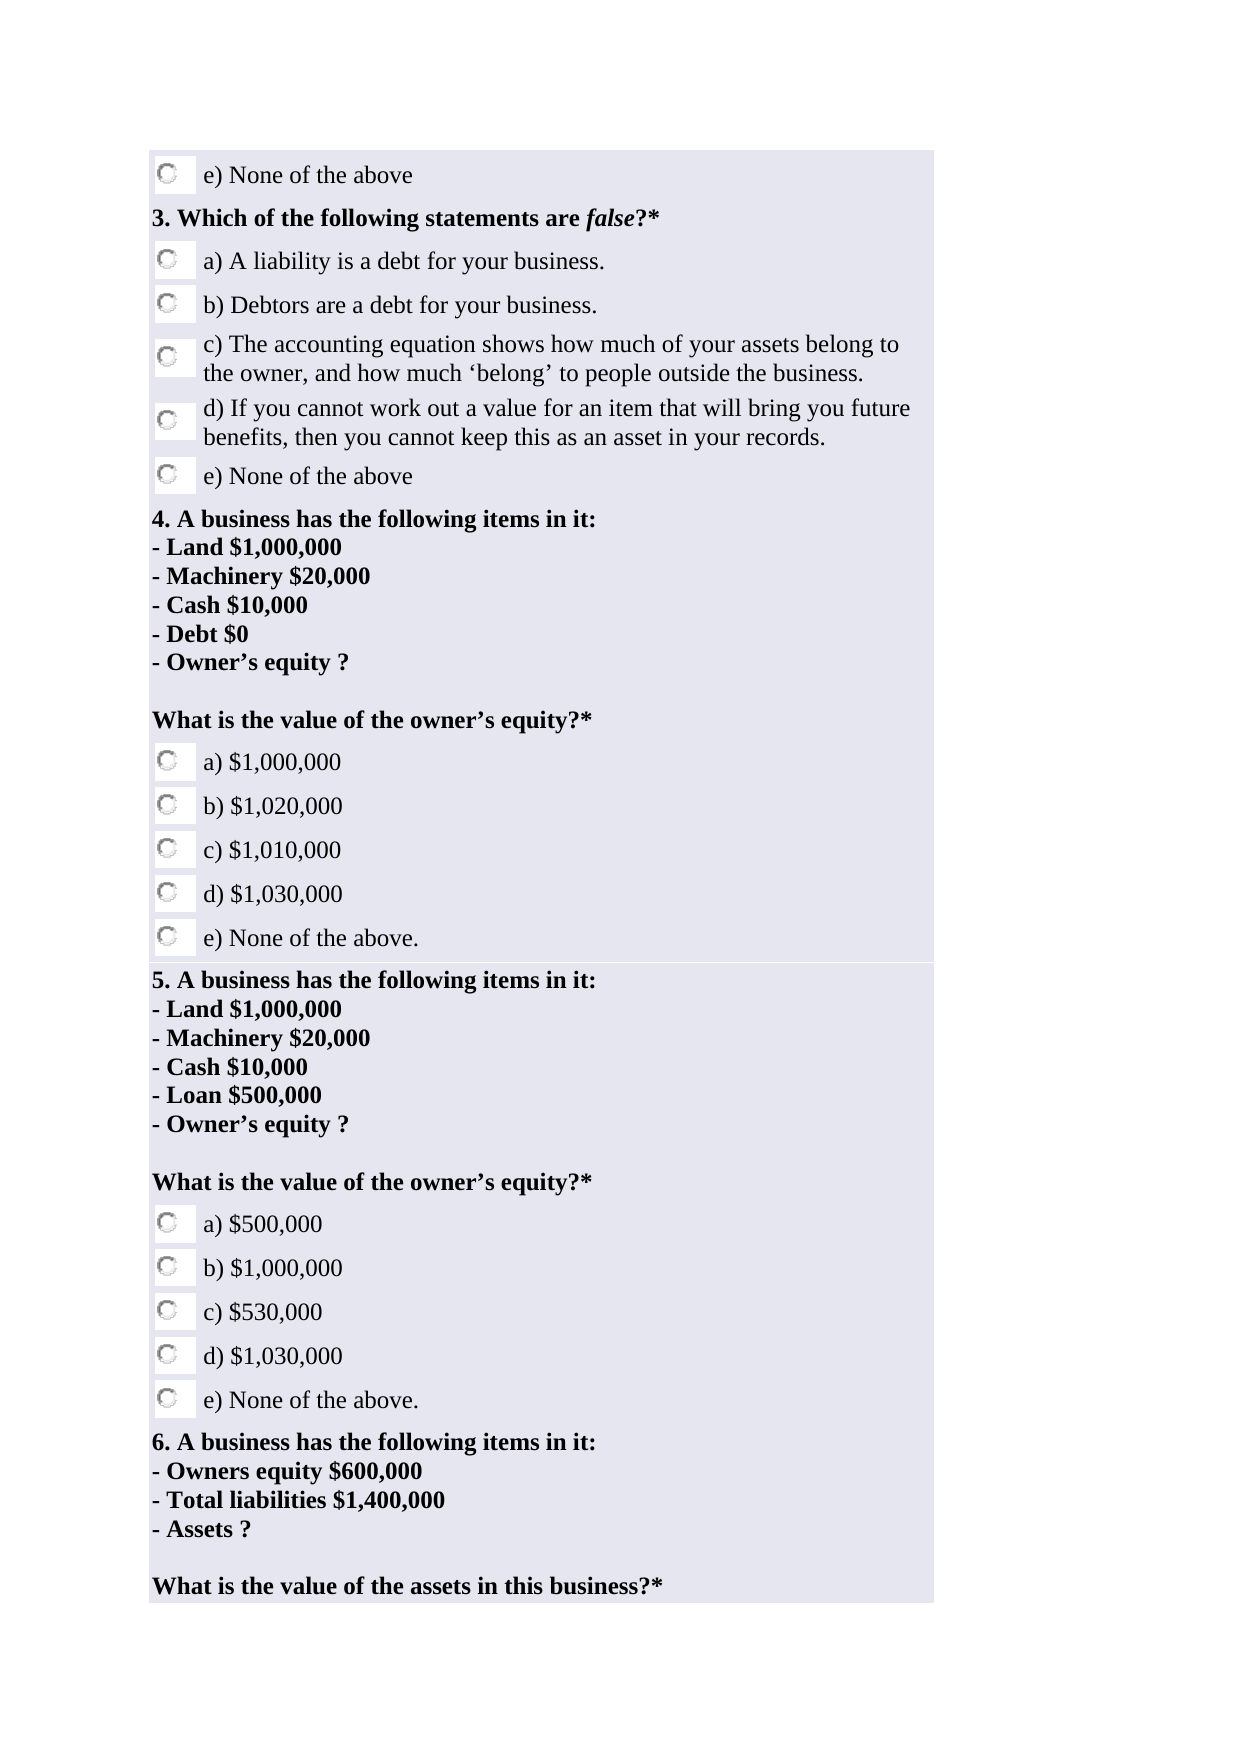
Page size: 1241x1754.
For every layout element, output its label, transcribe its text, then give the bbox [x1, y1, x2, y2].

table_cell [149, 150, 934, 200]
table_cell 6. A business has the following items in it: - Owners equity $600,000 - Total liabilities $1,400,000 - Assets ? What is the value of the assets in this business?* [149, 1424, 934, 1603]
table_cell 4. A business has the following items in it: - Land $1,000,000 - Machinery $20,000 - Cash $10,000 - Debt $0 - Owner’s equity ? What is the value of the owner’s equity?* [149, 501, 934, 737]
table_cell [149, 235, 934, 501]
table_cell 3. Which of the following statements are false?* [149, 200, 934, 235]
table_cell [149, 1199, 934, 1424]
table_cell [149, 737, 934, 962]
table_cell 5. A business has the following items in it: - Land $1,000,000 - Machinery $20,000 - Cash $10,000 - Loan $500,000 - Owner’s equity ? What is the value of the owner’s equity?* [149, 963, 934, 1199]
